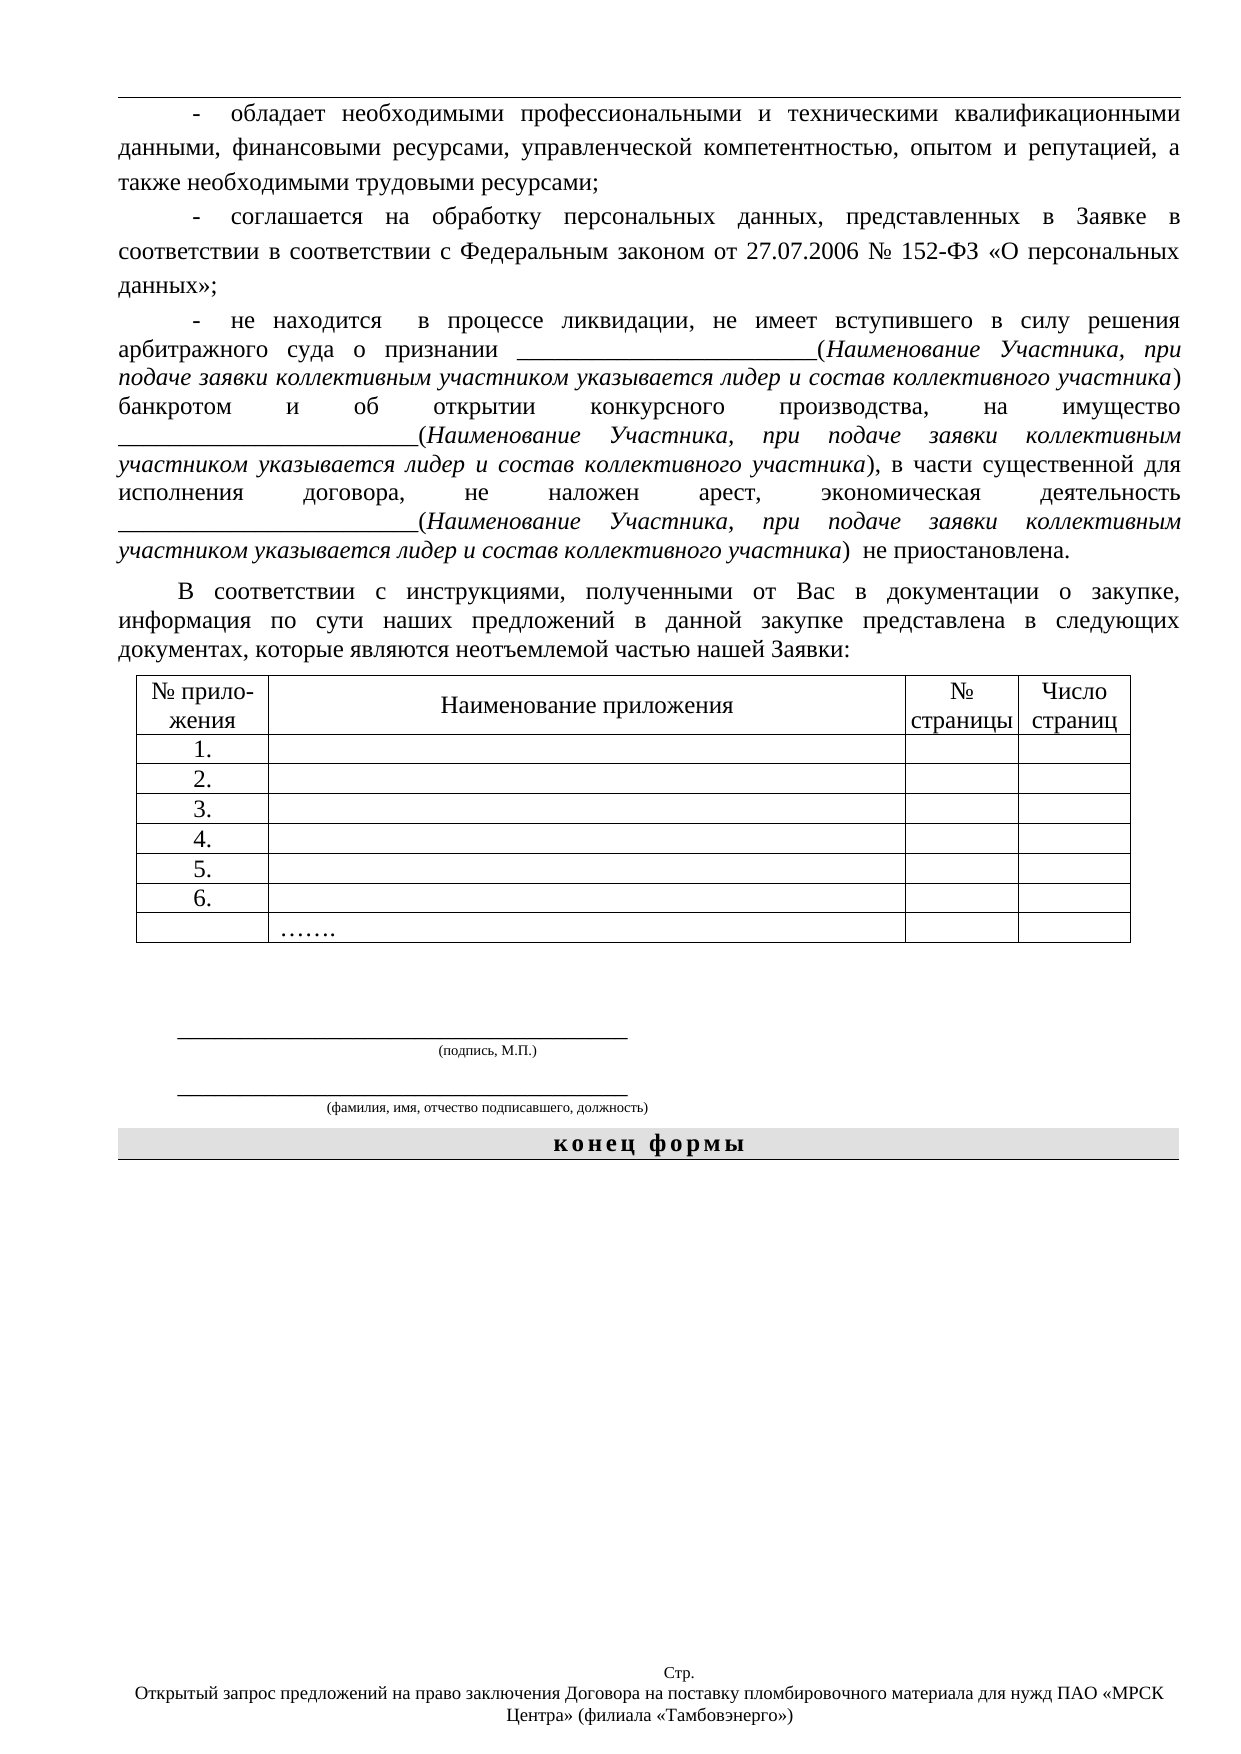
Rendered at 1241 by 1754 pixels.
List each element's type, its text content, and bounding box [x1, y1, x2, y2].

table_header № страницы [906, 676, 1018, 733]
text (фамилия, имя, отчество подписавшего, должность) [118, 1099, 797, 1128]
table_cell ……. [269, 913, 905, 942]
table_cell [1019, 913, 1130, 942]
list обладает необходимыми профессиональными и техническими квалификационными данными, финансовыми ресурсами, управленческой компетентностью, опытом и репутацией, а также необходимыми трудовыми ресурсами; [118, 98, 1181, 196]
table_cell 2. [137, 764, 268, 793]
table_cell [906, 854, 1018, 882]
table_cell 6. [137, 884, 268, 912]
table_cell [269, 884, 905, 912]
table_cell [269, 854, 905, 882]
table_cell [906, 794, 1018, 823]
table_cell [1019, 884, 1130, 912]
table_cell [1019, 764, 1130, 793]
text (подпись, М.П.) [118, 1042, 797, 1071]
text ____________________________________ [118, 1013, 1181, 1042]
table_header Число страниц [1019, 676, 1130, 733]
table_cell [906, 824, 1018, 853]
text ____________________________________ [118, 1071, 1181, 1099]
table_cell [1019, 824, 1130, 853]
table_header Наименование приложения [269, 676, 905, 733]
table_cell [1019, 735, 1130, 763]
table_cell 4. [137, 824, 268, 853]
list соглашается на обработку персональных данных, представленных в Заявке в соответствии в соответствии с Федеральным законом от 27.07.2006 № 152-ФЗ «О персональных данных»; [118, 201, 1181, 299]
table_cell [137, 913, 268, 942]
table_header № прило-жения [137, 676, 268, 733]
table_cell [269, 794, 905, 823]
table_cell [269, 824, 905, 853]
table_cell [906, 884, 1018, 912]
list не находится в процессе ликвидации, не имеет вступившего в силу решения арбитражного суда о признании ________________________(Наименование Участника, при подаче заявки коллективным участником указывается лидер и состав коллективного участника) банкротом и об открытии конкурсного производства, на имущество ________________________(Наименование Участника, при подаче заявки коллективным участником указывается лидер и состав коллективного участника), в части существенной для исполнения договора, не наложен арест, экономическая деятельность ________________________(Наименование Участника, при подаче заявки коллективным участником указывается лидер и состав коллективного участника) не приостановлена. [118, 305, 1181, 564]
table_cell 3. [137, 794, 268, 823]
table_cell 1. [137, 735, 268, 763]
table_cell [906, 913, 1018, 942]
text конец формы [118, 1128, 1179, 1159]
table_cell [269, 735, 905, 763]
text В соответствии с инструкциями, полученными от Вас в документации о закупке, информация по сути наших предложений в данной закупке представлена в следующих документах, которые являются неотъемлемой частью нашей Заявки: [118, 576, 1181, 662]
table_cell [1019, 854, 1130, 882]
table_cell [906, 764, 1018, 793]
table_cell [906, 735, 1018, 763]
table_cell 5. [137, 854, 268, 882]
table_cell [1019, 794, 1130, 823]
table_cell [269, 764, 905, 793]
